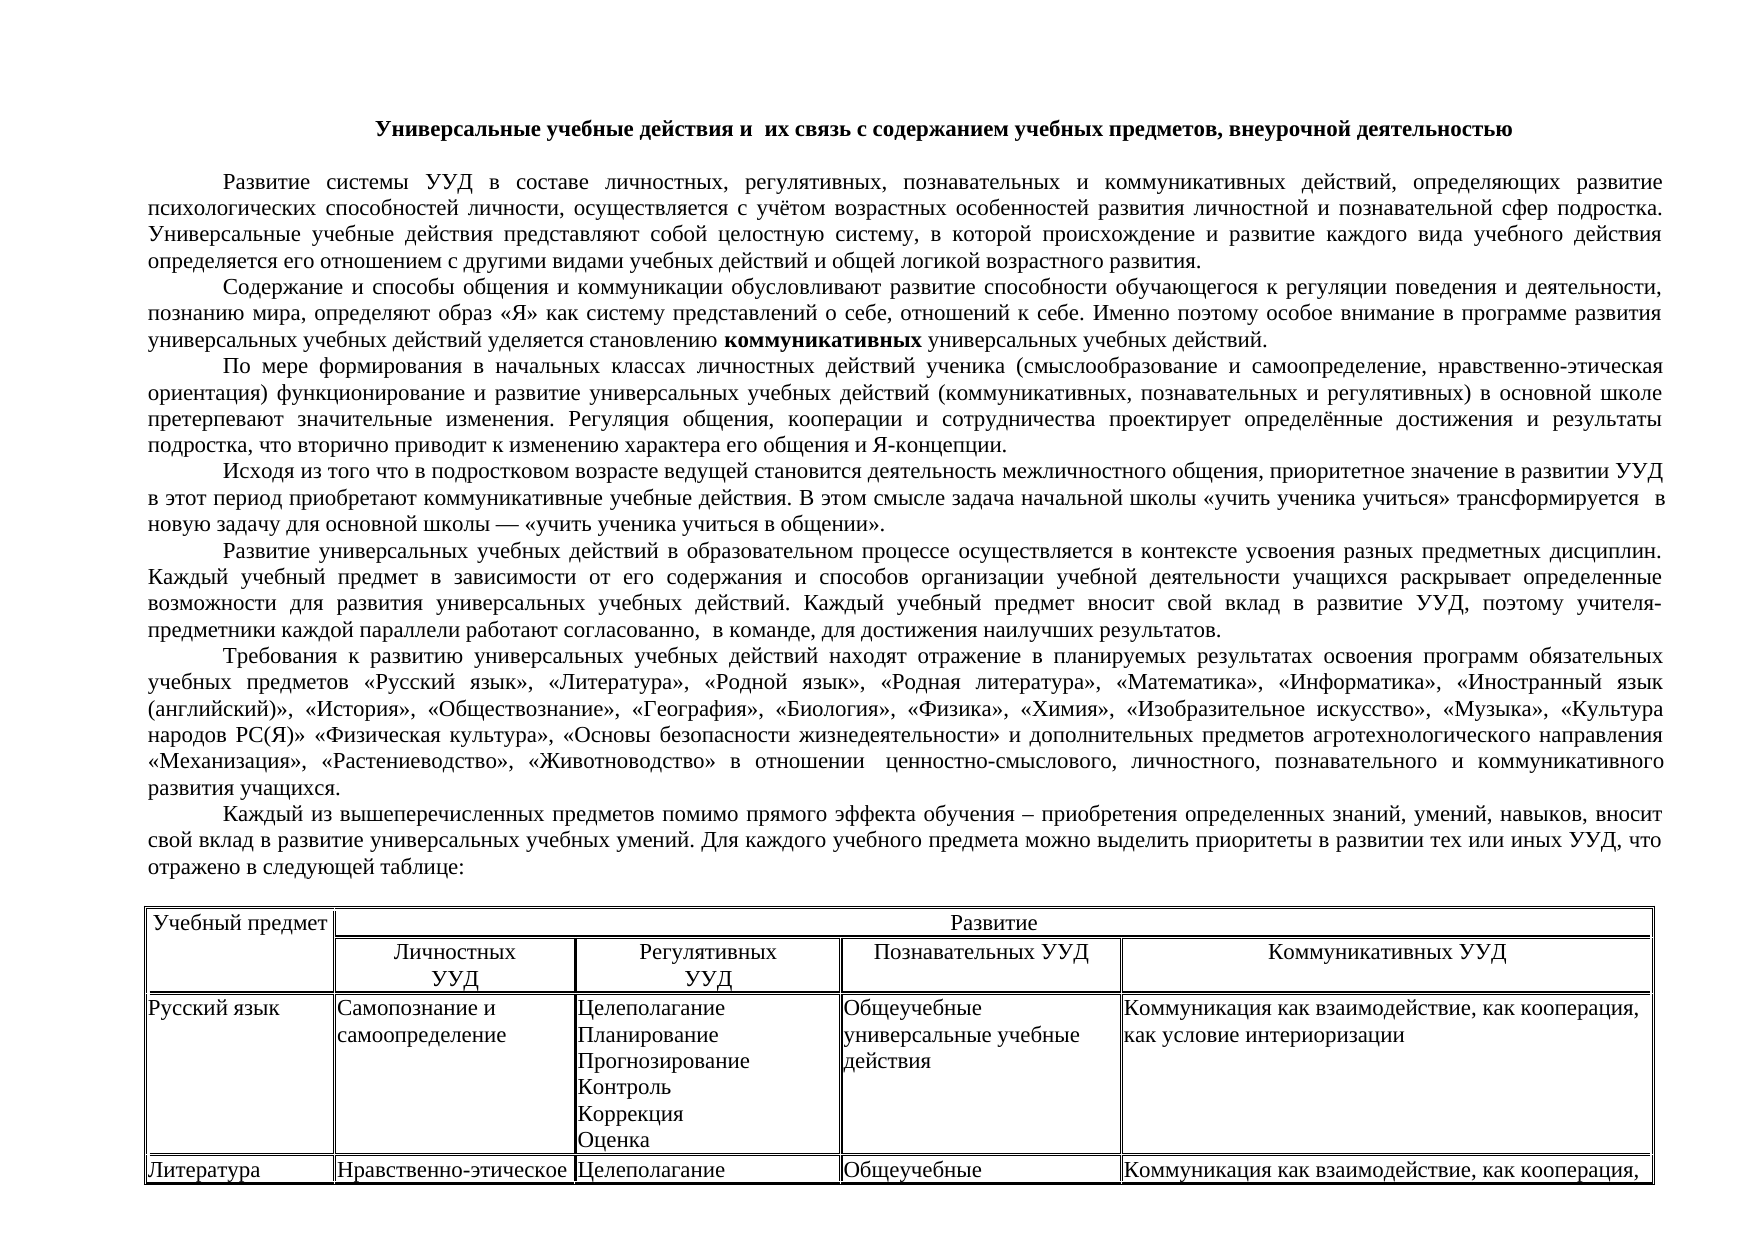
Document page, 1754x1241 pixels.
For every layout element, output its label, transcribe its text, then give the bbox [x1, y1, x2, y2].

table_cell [577, 995, 839, 1152]
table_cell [1121, 1153, 1652, 1182]
text Содержание и способы общения и коммуникации обусловливают развитие способности обучающегося к регуляции поведения и деятельности, познанию мира, определяют образ «Я» как систему представлений о себе, отношений к себе. Именно поэтому особое внимание в программе развития универсальных учебных действий уделяется становлению коммуникативных универсальных учебных действий. [148, 273, 1665, 352]
table_header Развитие [335, 909, 1652, 935]
table_header Учебный предмет [147, 909, 334, 991]
table_cell Личностных УУД [336, 939, 574, 991]
table_cell Русский язык [147, 991, 333, 1152]
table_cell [1123, 991, 1652, 1152]
table_cell Коммуникативных УУД [1123, 935, 1652, 991]
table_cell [575, 1153, 841, 1182]
text Требования к развитию универсальных учебных действий находят отражение в планируемых результатах освоения программ обязательных учебных предметов «Русский язык», «Литература», «Родной язык», «Родная литература», «Математика», «Информатика», «Иностранный язык (английский)», «История», «Обществознание», «География», «Биология», «Физика», «Химия», «Изобразительное искусство», «Музыка», «Культура народов РС(Я)» «Физическая культура», «Основы безопасности жизнедеятельности» и дополнительных предметов агротехнологического направления «Механизация», «Растениеводство», «Животноводство» в отношении ценностно-смыслового, личностного, познавательного и коммуникативного развития учащихся. [148, 642, 1665, 800]
text Исходя из того что в подростковом возрасте ведущей становится деятельность межличностного общения, приоритетное значение в развитии УУД в этот период приобретают коммуникативные учебные действия. В этом смысле задача начальной школы «учить ученика учиться» трансформируется в новую задачу для основной школы — «учить ученика учиться в общении». [148, 458, 1665, 537]
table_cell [841, 1156, 1121, 1182]
table_cell Регулятивных УУД [577, 939, 839, 991]
table_cell Познавательных УУД [843, 939, 1120, 991]
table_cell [843, 995, 1120, 1152]
text Каждый из вышеперечисленных предметов помимо прямого эффекта обучения – приобретения определенных знаний, умений, навыков, вносит свой вклад в развитие универсальных учебных умений. Для каждого учебного предмета можно выделить приоритеты в развитии тех или иных УУД, что отражено в следующей таблице: [148, 800, 1665, 879]
table_cell Литература [147, 1153, 334, 1182]
text По мере формирования в начальных классах личностных действий ученика (смыслообразование и самоопределение, нравственно-этическая ориентация) функционирование и развитие универсальных учебных действий (коммуникативных, познавательных и регулятивных) в основной школе претерпевают значительные изменения. Регуляция общения, кооперации и сотрудничества проектирует определённые достижения и результаты подростка, что вторично приводит к изменению характера его общения и Я-концепции. [148, 352, 1665, 458]
table_cell Самопознание и самоопределение [336, 995, 574, 1152]
text Развитие системы УУД в составе личностных, регулятивных, познавательных и коммуникативных действий, определяющих развитие психологических способностей личности, осуществляется с учётом возрастных особенностей развития личностной и познавательной сфер подростка. Универсальные учебные действия представляют собой целостную систему, в которой происхождение и развитие каждого вида учебного действия определяется его отношением с другими видами учебных действий и общей логикой возрастного развития. [148, 168, 1665, 273]
text Развитие универсальных учебных действий в образовательном процессе осуществляется в контексте усвоения разных предметных дисциплин. Каждый учебный предмет в зависимости от его содержания и способов организации учебной деятельности учащихся раскрывает определенные возможности для развития универсальных учебных действий. Каждый учебный предмет вносит свой вклад в развитие УУД, поэтому учителя-предметники каждой параллели работают согласованно, в команде, для достижения наилучших результатов. [148, 537, 1665, 642]
text Универсальные учебные действия и их связь с содержанием учебных предметов, внеурочной деятельностью [148, 115, 1665, 141]
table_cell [335, 1156, 575, 1182]
